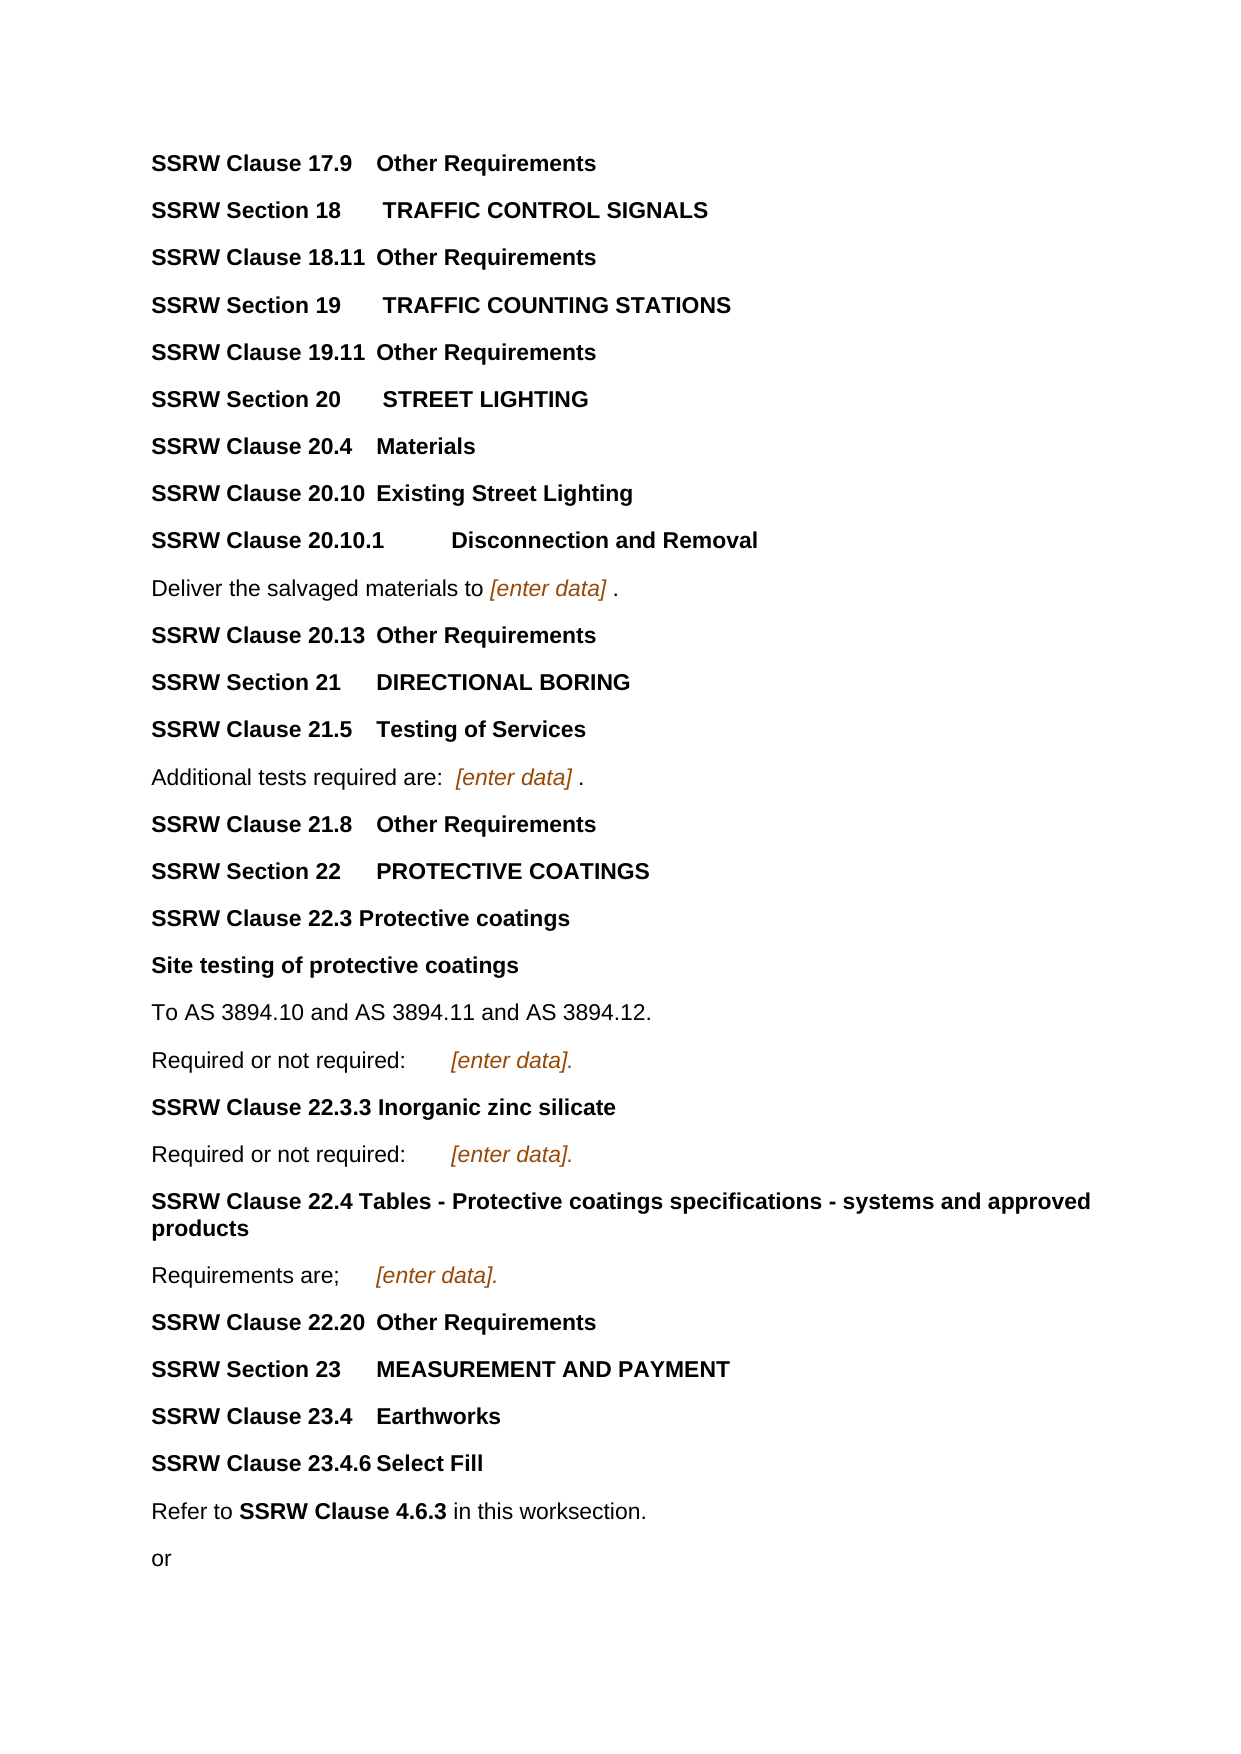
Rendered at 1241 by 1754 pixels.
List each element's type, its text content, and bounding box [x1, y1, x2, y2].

text or [151, 1545, 1120, 1571]
text SSRW Section 19 TRAFFIC COUNTING STATIONS [151, 292, 1120, 318]
text Requirements are; [enter data]. [151, 1262, 1120, 1288]
text SSRW Clause 17.9 Other Requirements [151, 150, 1120, 176]
text Additional tests required are: [enter data] . [151, 763, 1120, 790]
text SSRW Clause 23.4 Earthworks [151, 1403, 1120, 1429]
text SSRW Clause 19.11 Other Requirements [151, 339, 1120, 365]
text SSRW Clause 22.20 Other Requirements [151, 1309, 1120, 1335]
text SSRW Clause 18.11 Other Requirements [151, 244, 1120, 271]
text Required or not required: [enter data]. [151, 1047, 1120, 1073]
text SSRW Clause 20.10 Existing Street Lighting [151, 480, 1120, 507]
text Deliver the salvaged materials to [enter data] . [151, 575, 1120, 601]
text SSRW Clause 22.4 Tables - Protective coatings specifications - systems and approved products [151, 1188, 1120, 1241]
text SSRW Section 20 STREET LIGHTING [151, 386, 1120, 412]
text SSRW Section 21 DIRECTIONAL BORING [151, 669, 1120, 695]
text Site testing of protective coatings [151, 952, 1120, 978]
text SSRW Clause 21.5 Testing of Services [151, 716, 1120, 743]
text SSRW Clause 22.3 Protective coatings [151, 905, 1120, 931]
text Refer to SSRW Clause 4.6.3 in this worksection. [151, 1498, 1120, 1524]
text SSRW Clause 20.4 Materials [151, 433, 1120, 459]
text To AS 3894.10 and AS 3894.11 and AS 3894.12. [151, 999, 1120, 1026]
text SSRW Clause 20.13 Other Requirements [151, 622, 1120, 648]
text SSRW Clause 20.10.1 Disconnection and Removal [151, 527, 1120, 554]
text SSRW Section 18 TRAFFIC CONTROL SIGNALS [151, 197, 1120, 223]
text SSRW Clause 23.4.6 Select Fill [151, 1450, 1120, 1477]
text SSRW Section 22 PROTECTIVE COATINGS [151, 858, 1120, 884]
text Required or not required: [enter data]. [151, 1141, 1120, 1167]
text SSRW Section 23 MEASUREMENT AND PAYMENT [151, 1356, 1120, 1382]
text SSRW Clause 21.8 Other Requirements [151, 811, 1120, 837]
text SSRW Clause 22.3.3 Inorganic zinc silicate [151, 1094, 1120, 1120]
